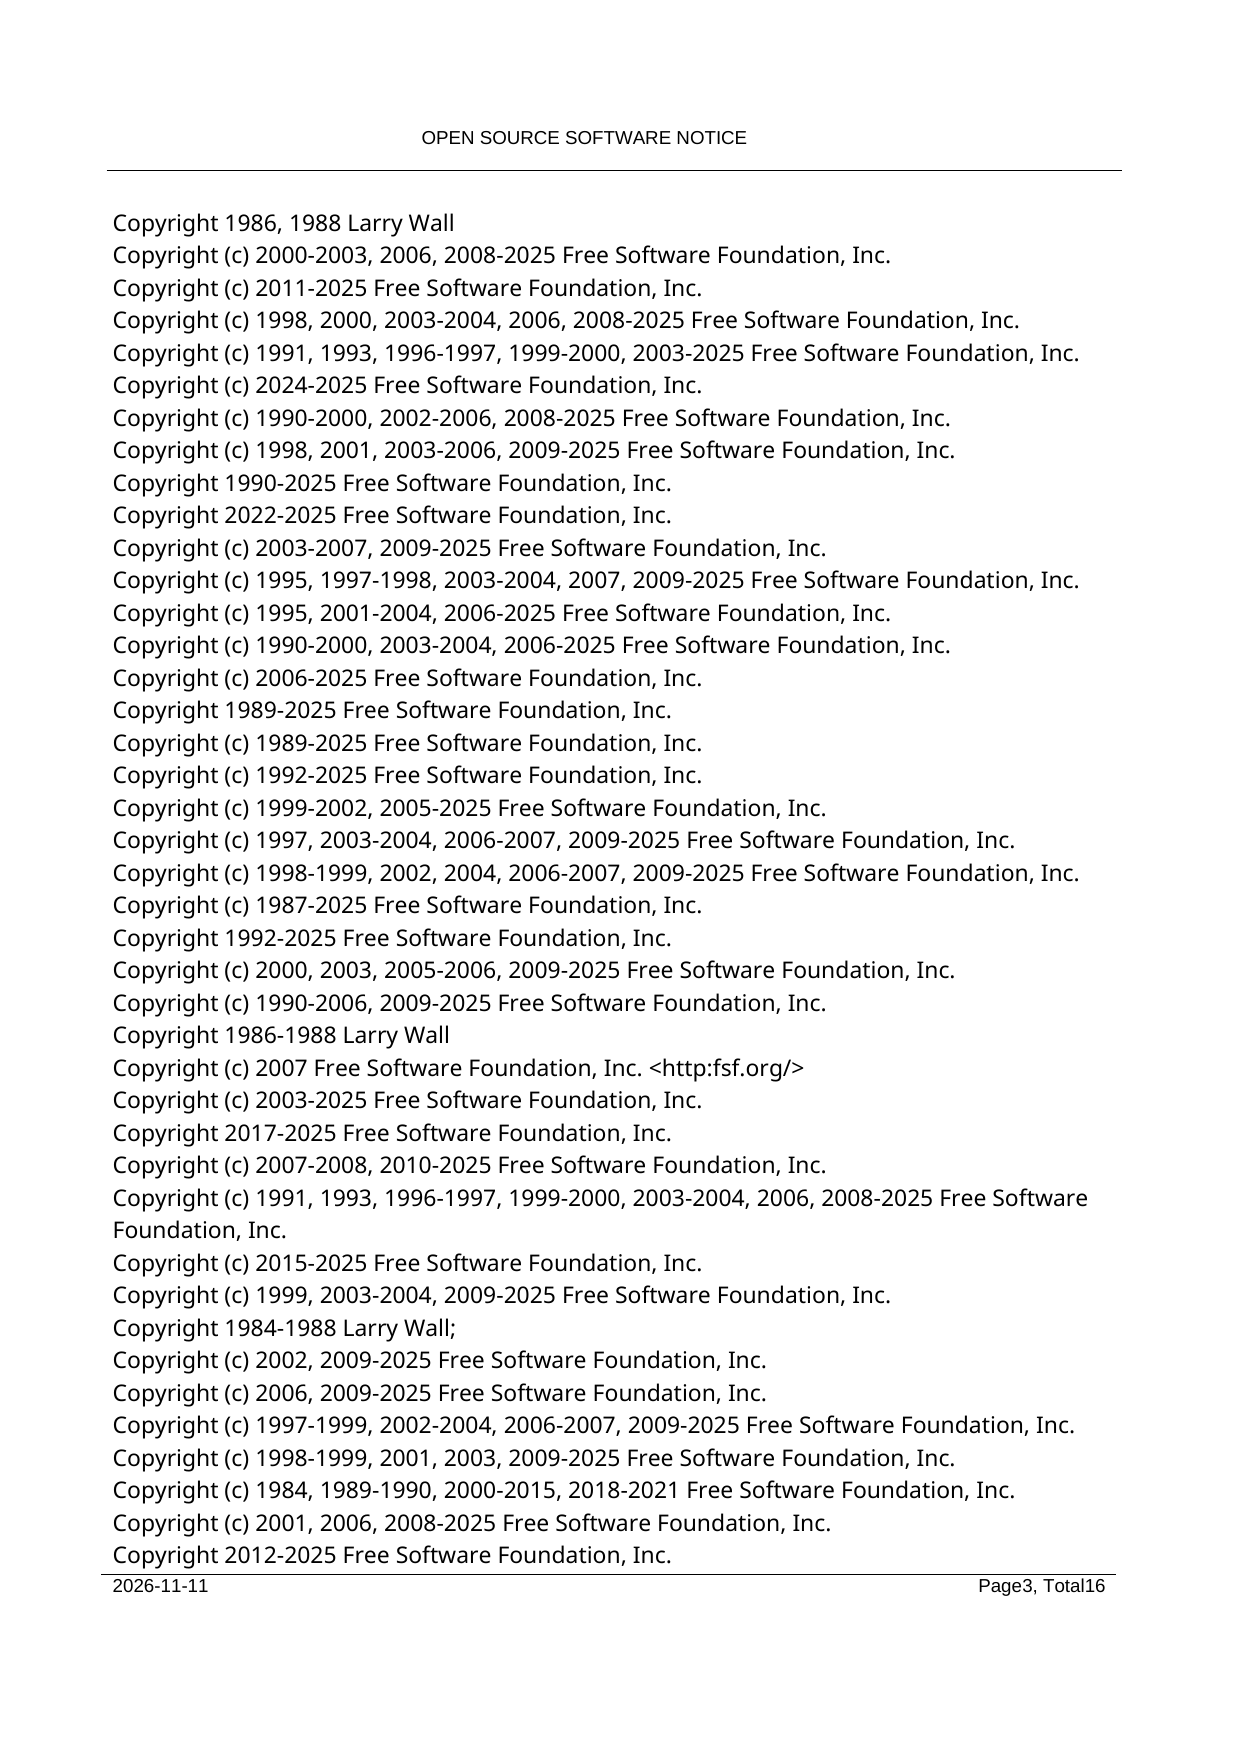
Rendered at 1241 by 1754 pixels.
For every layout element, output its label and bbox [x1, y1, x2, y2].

text [112, 206, 1128, 1571]
